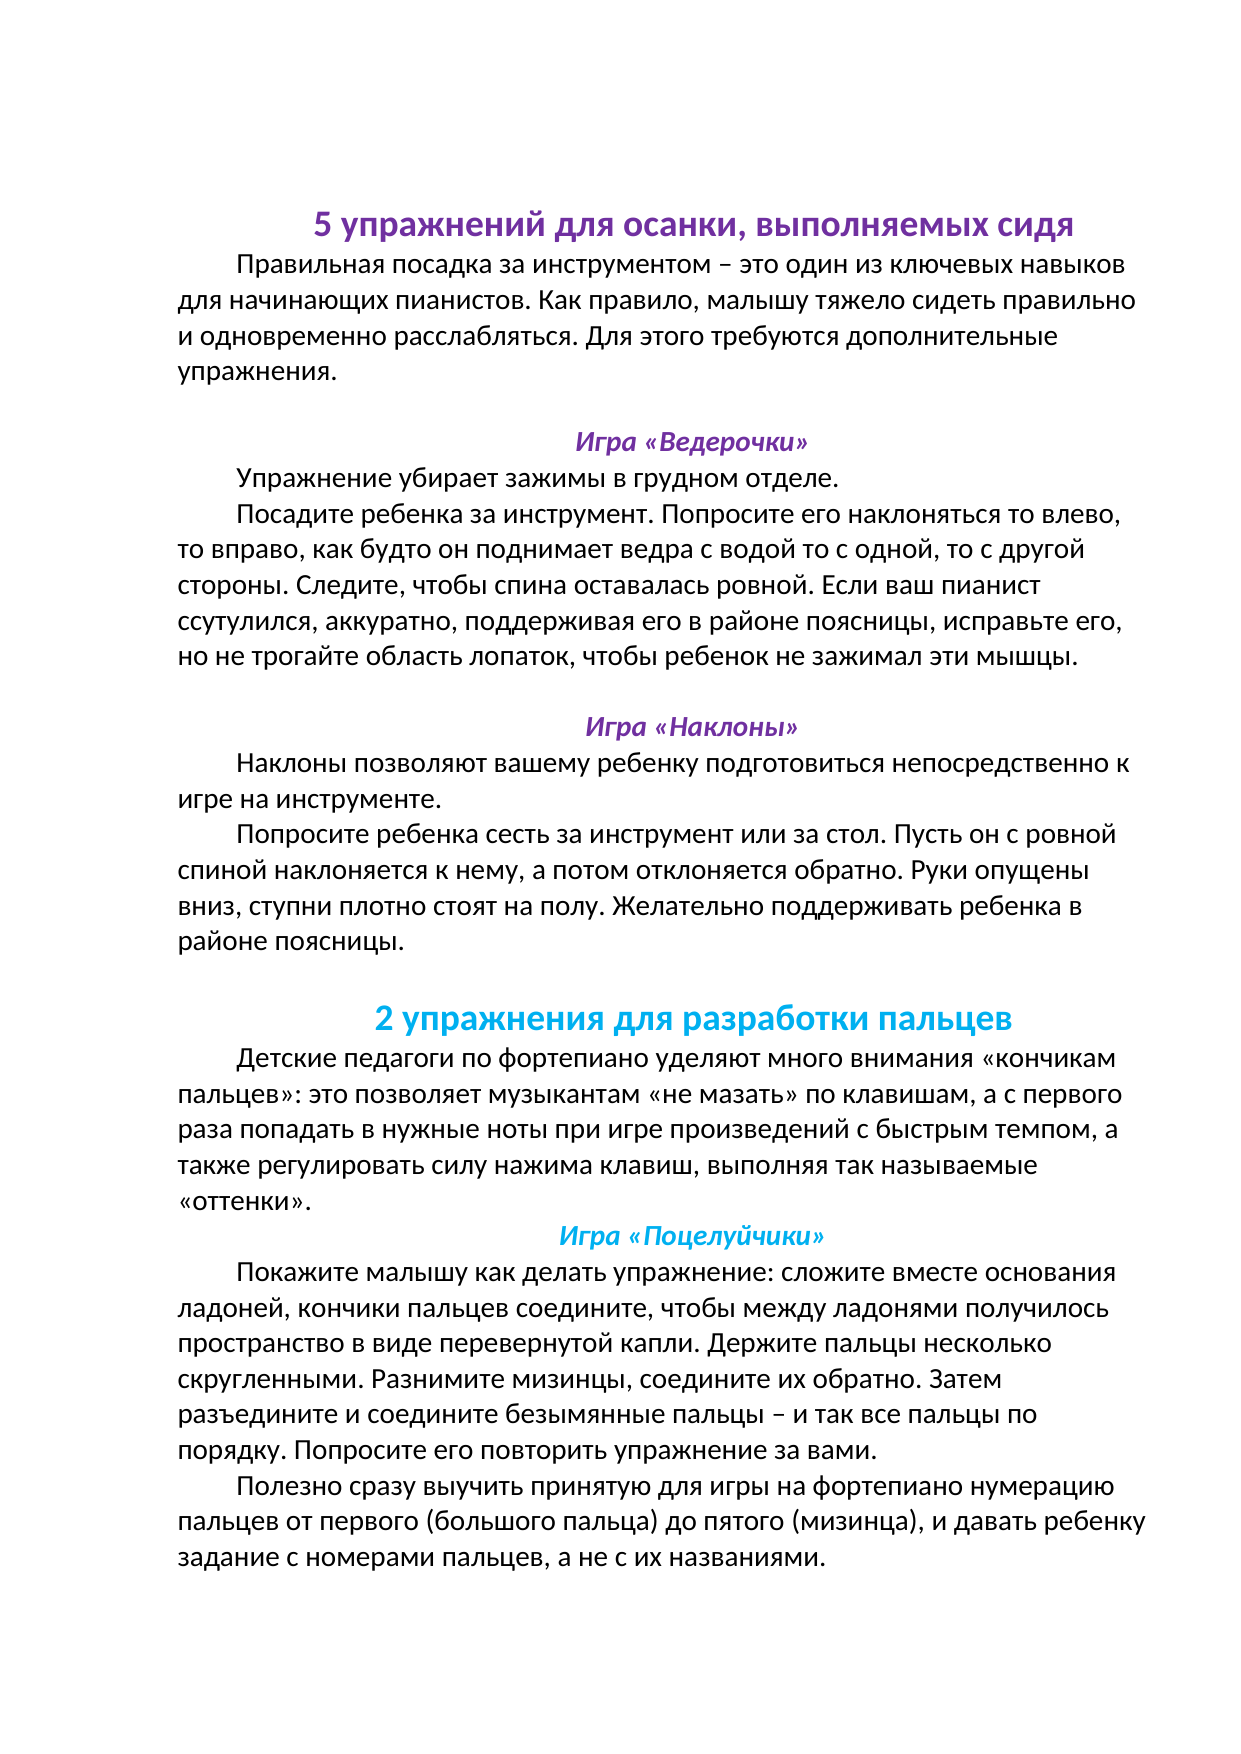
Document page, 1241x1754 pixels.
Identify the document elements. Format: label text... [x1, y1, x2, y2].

text Покажите малышу как делать упражнение: сложите вместе основания ладоней, кончики пальцев соедините, чтобы между ладонями получилось пространство в виде перевернутой капли. Держите пальцы несколько скругленными. Разнимите мизинцы, соедините их обратно. Затем разъедините и соедините безымянные пальцы – и так все пальцы по порядку. Попросите его повторить упражнение за вами. [177, 1253, 1152, 1467]
text Игра «Наклоны» [177, 708, 1152, 744]
text Игра «Ведерочки» [177, 423, 1152, 459]
text Правильная посадка за инструментом – это один из ключевых навыков для начинающих пианистов. Как правило, малышу тяжело сидеть правильно и одновременно расслабляться. Для этого требуются дополнительные упражнения. [177, 245, 1152, 388]
text Попросите ребенка сесть за инструмент или за стол. Пусть он с ровной спиной наклоняется к нему, а потом отклоняется обратно. Руки опущены вниз, ступни плотно стоят на полу. Желательно поддерживать ребенка в районе поясницы. [177, 815, 1152, 958]
text Наклоны позволяют вашему ребенку подготовиться непосредственно к игре на инструменте. [177, 744, 1152, 815]
text Упражнение убирает зажимы в грудном отделе. [177, 459, 1152, 495]
text Игра «Поцелуйчики» [177, 1217, 1152, 1253]
text Детские педагоги по фортепиано уделяют много внимания «кончикам пальцев»: это позволяет музыкантам «не мазать» по клавишам, а с первого раза попадать в нужные ноты при игре произведений с быстрым темпом, а также регулировать силу нажима клавиш, выполняя так называемые «оттенки». [177, 1039, 1152, 1217]
text Полезно сразу выучить принятую для игры на фортепиано нумерацию пальцев от первого (большого пальца) до пятого (мизинца), и давать ребенку задание с номерами пальцев, а не с их названиями. [177, 1467, 1152, 1574]
text 2 упражнения для разработки пальцев [177, 993, 1152, 1039]
text Посадите ребенка за инструмент. Попросите его наклоняться то влево, то вправо, как будто он поднимает ведра с водой то с одной, то с другой стороны. Следите, чтобы спина оставалась ровной. Если ваш пианист ссутулился, аккуратно, поддерживая его в районе поясницы, исправьте его, но не трогайте область лопаток, чтобы ребенок не зажимал эти мышцы. [177, 495, 1152, 673]
text 5 упражнений для осанки, выполняемых сидя [177, 199, 1152, 245]
